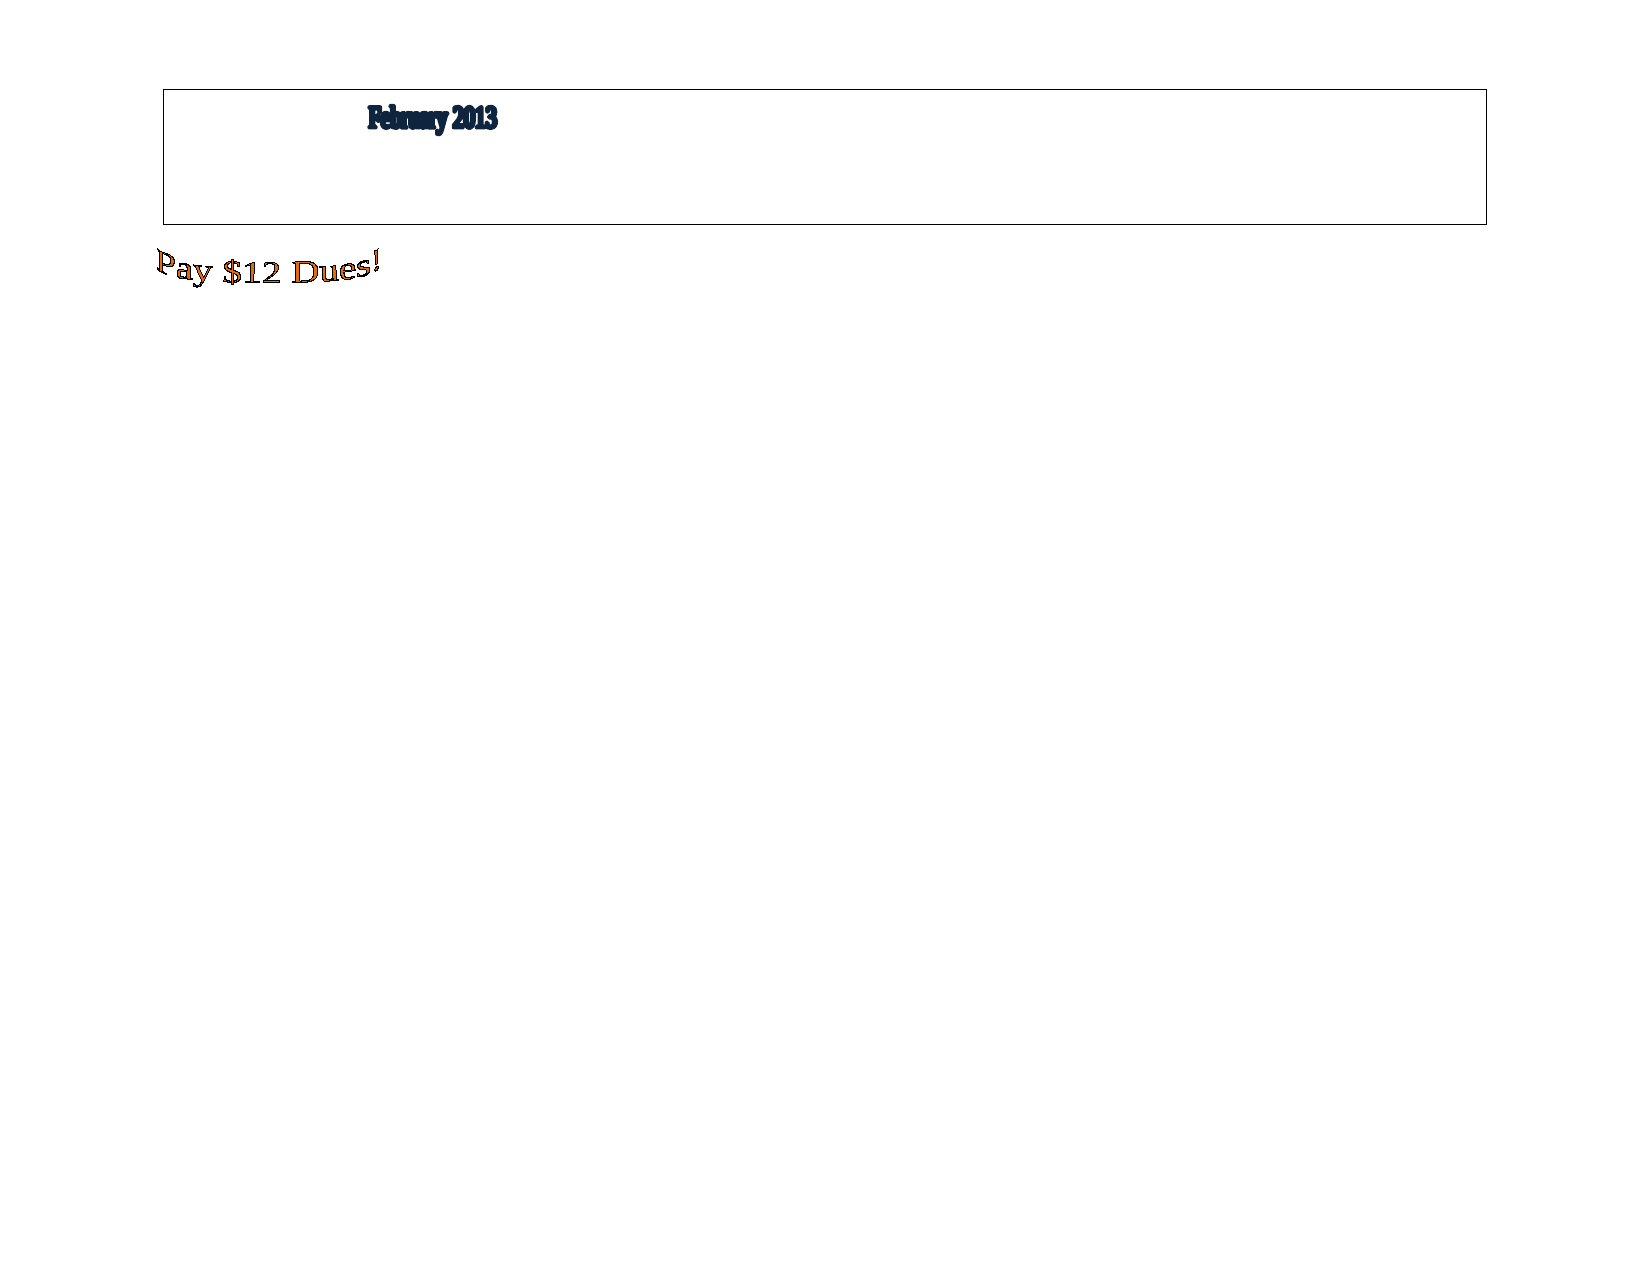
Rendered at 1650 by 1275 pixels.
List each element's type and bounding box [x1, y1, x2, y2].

table_header [164, 90, 1486, 224]
